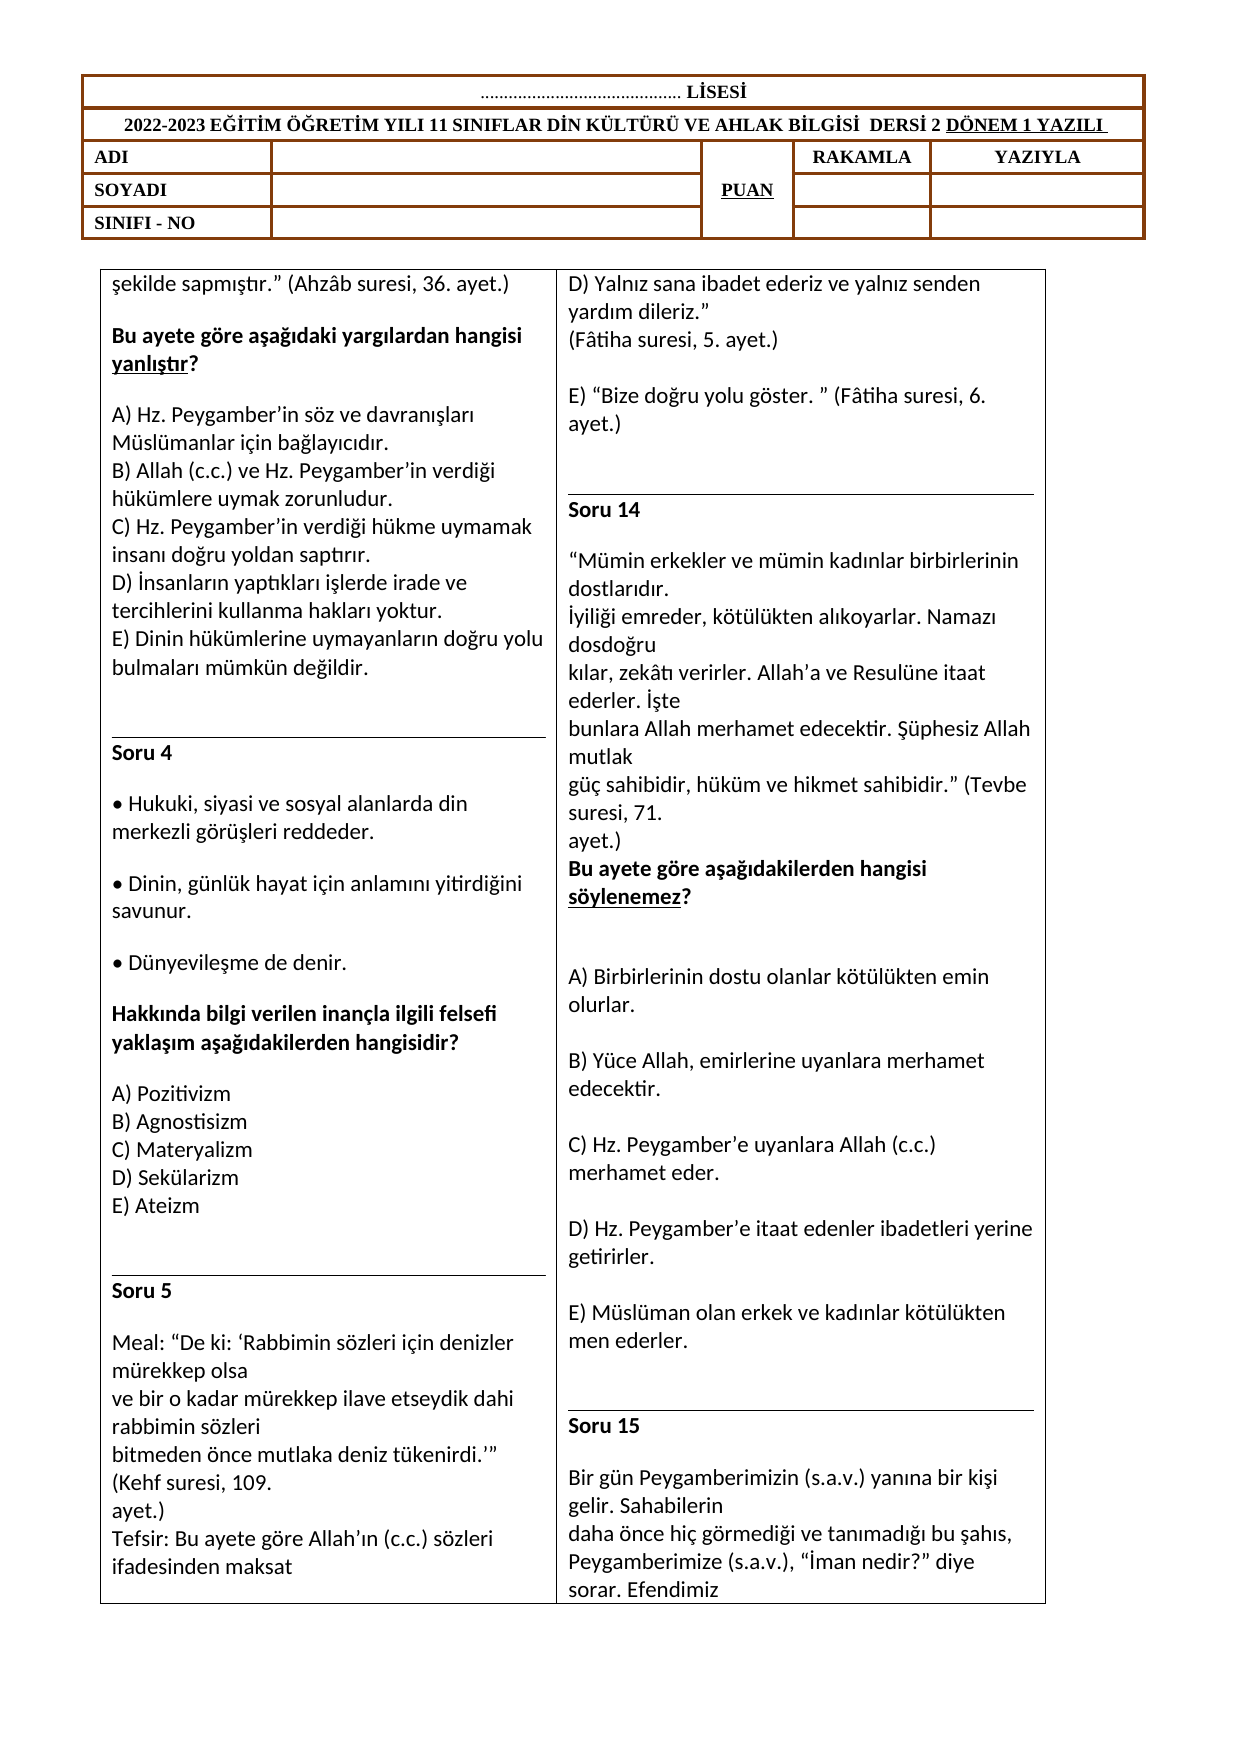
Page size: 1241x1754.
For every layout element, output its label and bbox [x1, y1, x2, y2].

table_header [101, 270, 556, 1603]
table_header [557, 270, 1045, 1603]
